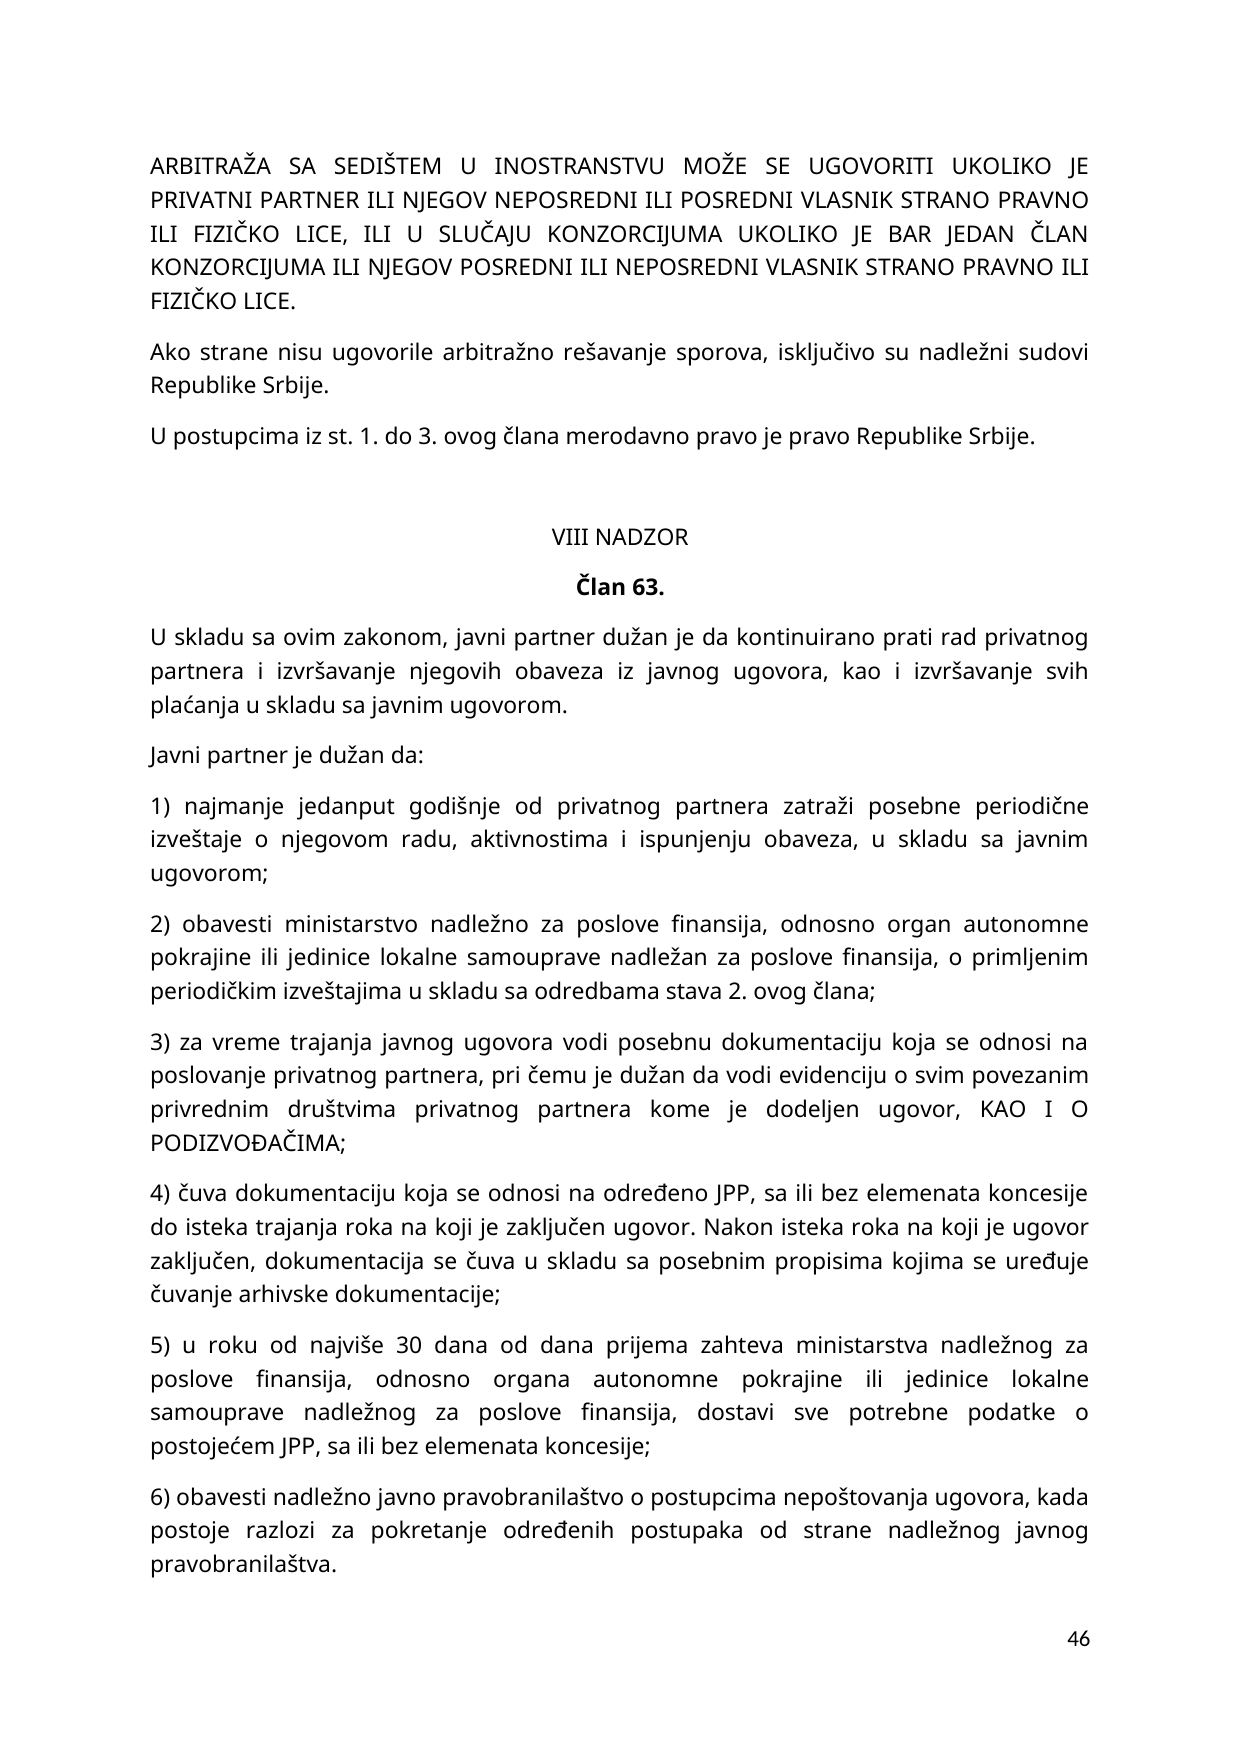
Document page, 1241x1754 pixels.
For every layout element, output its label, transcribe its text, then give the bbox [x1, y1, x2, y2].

text 1) najmanje jedanput godišnje od privatnog partnera zatraži posebne periodične izveštaje o njegovom radu, aktivnostima i ispunjenju obaveza, u skladu sa javnim ugovorom; [150, 789, 1090, 888]
text 6) obavesti nadležno javno pravobranilaštvo o postupcima nepoštovanja ugovora, kada postoje razlozi za pokretanje određenih postupaka od strane nadležnog javnog pravobranilaštva. [150, 1480, 1090, 1579]
text 5) u roku od najviše 30 dana od dana prijema zahteva ministarstva nadležnog za poslove finansija, odnosno organa autonomne pokrajine ili jedinice lokalne samouprave nadležnog za poslove finansija, dostavi sve potrebne podatke o postojećem JPP, sa ili bez elemenata koncesije; [150, 1329, 1090, 1461]
text 3) za vreme trajanja javnog ugovora vodi posebnu dokumentaciju koja se odnosi na poslovanje privatnog partnera, pri čemu je dužan da vodi evidenciju o svim povezanim privrednim društvima privatnog partnera kome je dodeljen ugovor, KAO I O PODIZVOĐAČIMA; [150, 1025, 1090, 1158]
text Član 63. [150, 571, 1090, 602]
text 2) obavesti ministarstvo nadležno za poslove finansija, odnosno organ autonomne pokrajine ili jedinice lokalne samouprave nadležan za poslove finansija, o primljenim periodičkim izveštajima u skladu sa odredbama stava 2. ovog člana; [150, 907, 1090, 1006]
text 4) čuva dokumentaciju koja se odnosi na određeno JPP, sa ili bez elemenata koncesije do isteka trajanja roka na koji je zaključen ugovor. Nakon isteka roka na koji je ugovor zaključen, dokumentacija se čuva u skladu sa posebnim propisima kojima se uređuje čuvanje arhivske dokumentacije; [150, 1177, 1090, 1309]
text U skladu sa ovim zakonom, javni partner dužan je da kontinuirano prati rad privatnog partnera i izvršavanje njegovih obaveza iz javnog ugovora, kao i izvršavanje svih plaćanja u skladu sa javnim ugovorom. [150, 621, 1090, 720]
text VIII NADZOR [150, 520, 1090, 552]
text Javni partner je dužan da: [150, 739, 1090, 770]
text Ako strane nisu ugovorile arbitražno rešavanje sporova, isključivo su nadležni sudovi Republike Srbije. [150, 335, 1090, 400]
text ARBITRAŽA SA SEDIŠTEM U INOSTRANSTVU MOŽE SE UGOVORITI UKOLIKO JE PRIVATNI PARTNER ILI NJEGOV NEPOSREDNI ILI POSREDNI VLASNIK STRANO PRAVNO ILI FIZIČKO LICE, ILI U SLUČAJU KONZORCIJUMA UKOLIKO JE BAR JEDAN ČLAN KONZORCIJUMA ILI NJEGOV POSREDNI ILI NEPOSREDNI VLASNIK STRANO PRAVNO ILI FIZIČKO LICE. [150, 150, 1090, 316]
text U postupcima iz st. 1. do 3. ovog člana merodavno pravo je pravo Republike Srbije. [150, 419, 1090, 451]
